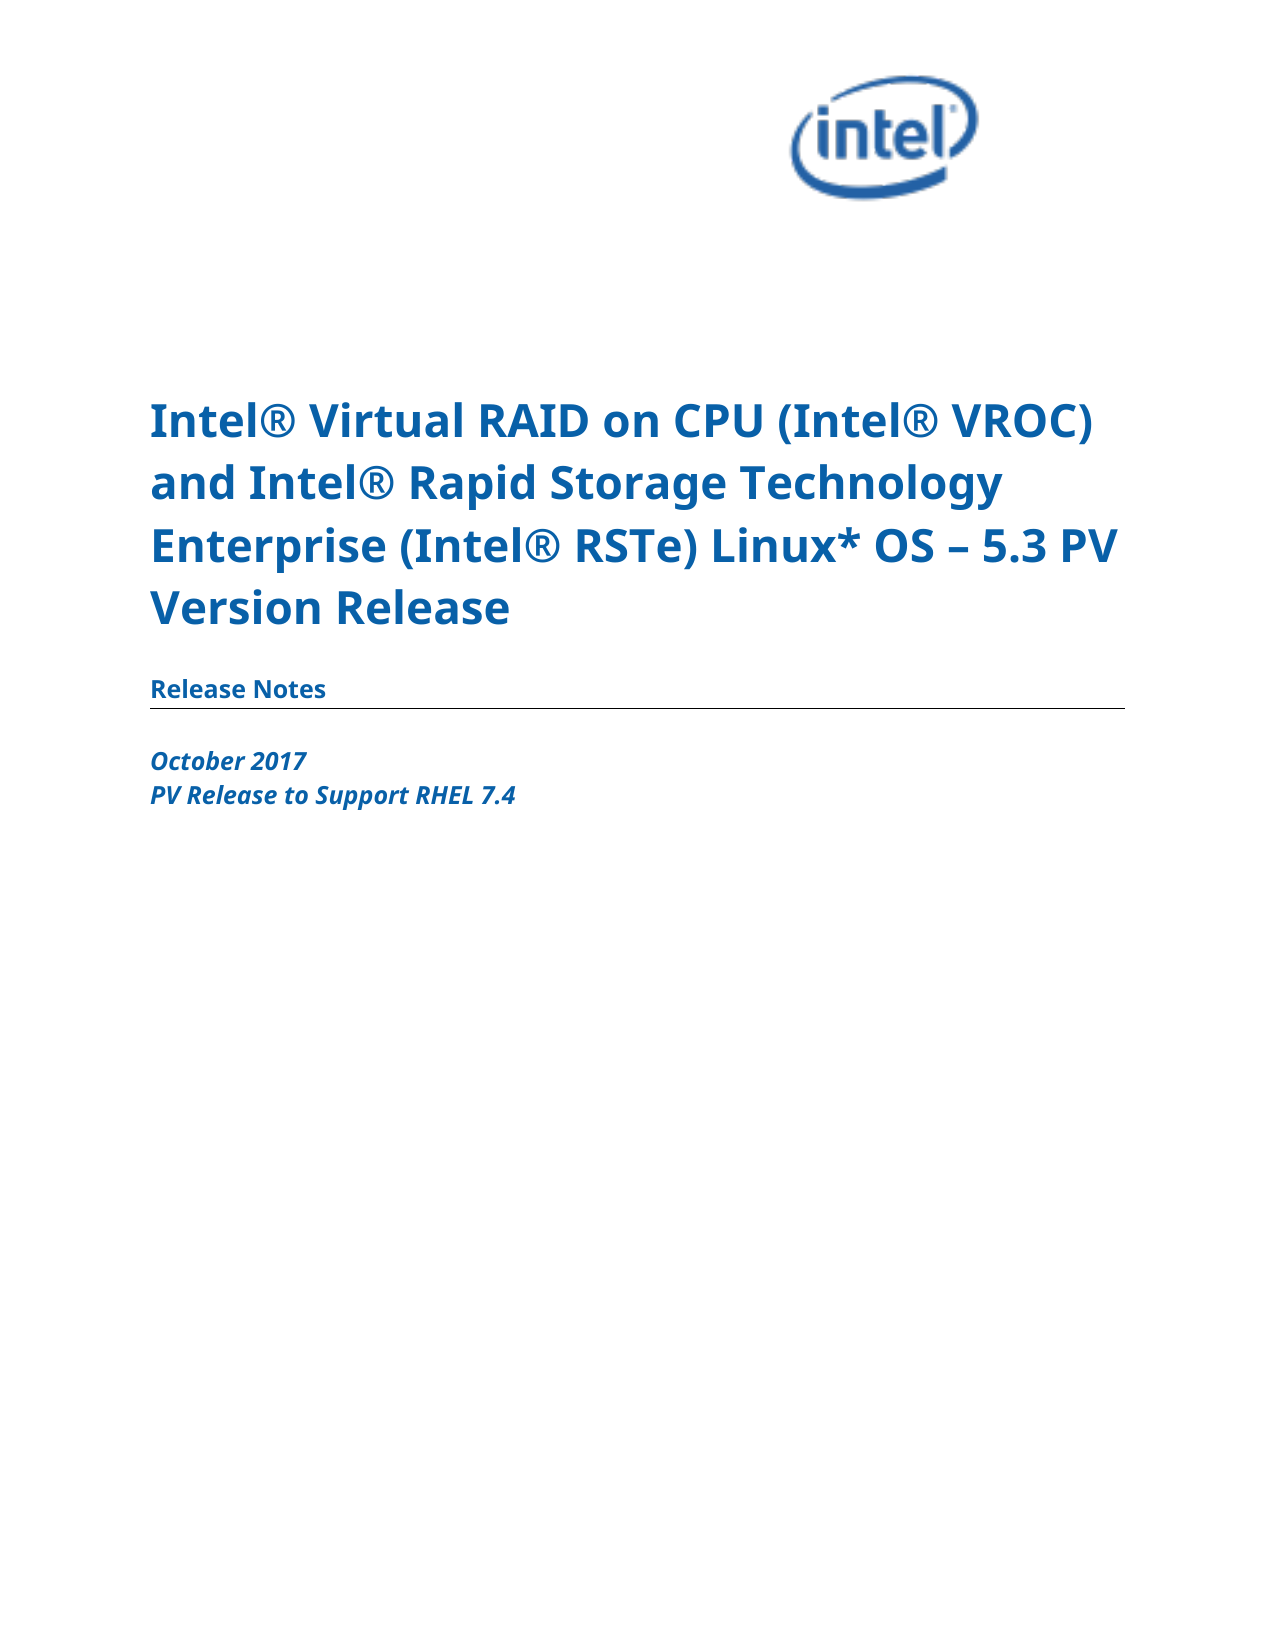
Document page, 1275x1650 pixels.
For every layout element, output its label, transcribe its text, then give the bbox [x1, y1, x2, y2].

title Intel® Virtual RAID on CPU (Intel® VROC) and Intel® Rapid Storage Technology Enterprise (Intel® RSTe) Linux* OS – 5.3 PV Version Release [150, 388, 1125, 638]
title October 2017 [150, 743, 1125, 777]
title PV Release to Support RHEL 7.4 [150, 777, 1125, 811]
picture [754, 38, 1018, 238]
text Release Notes [150, 672, 1125, 708]
